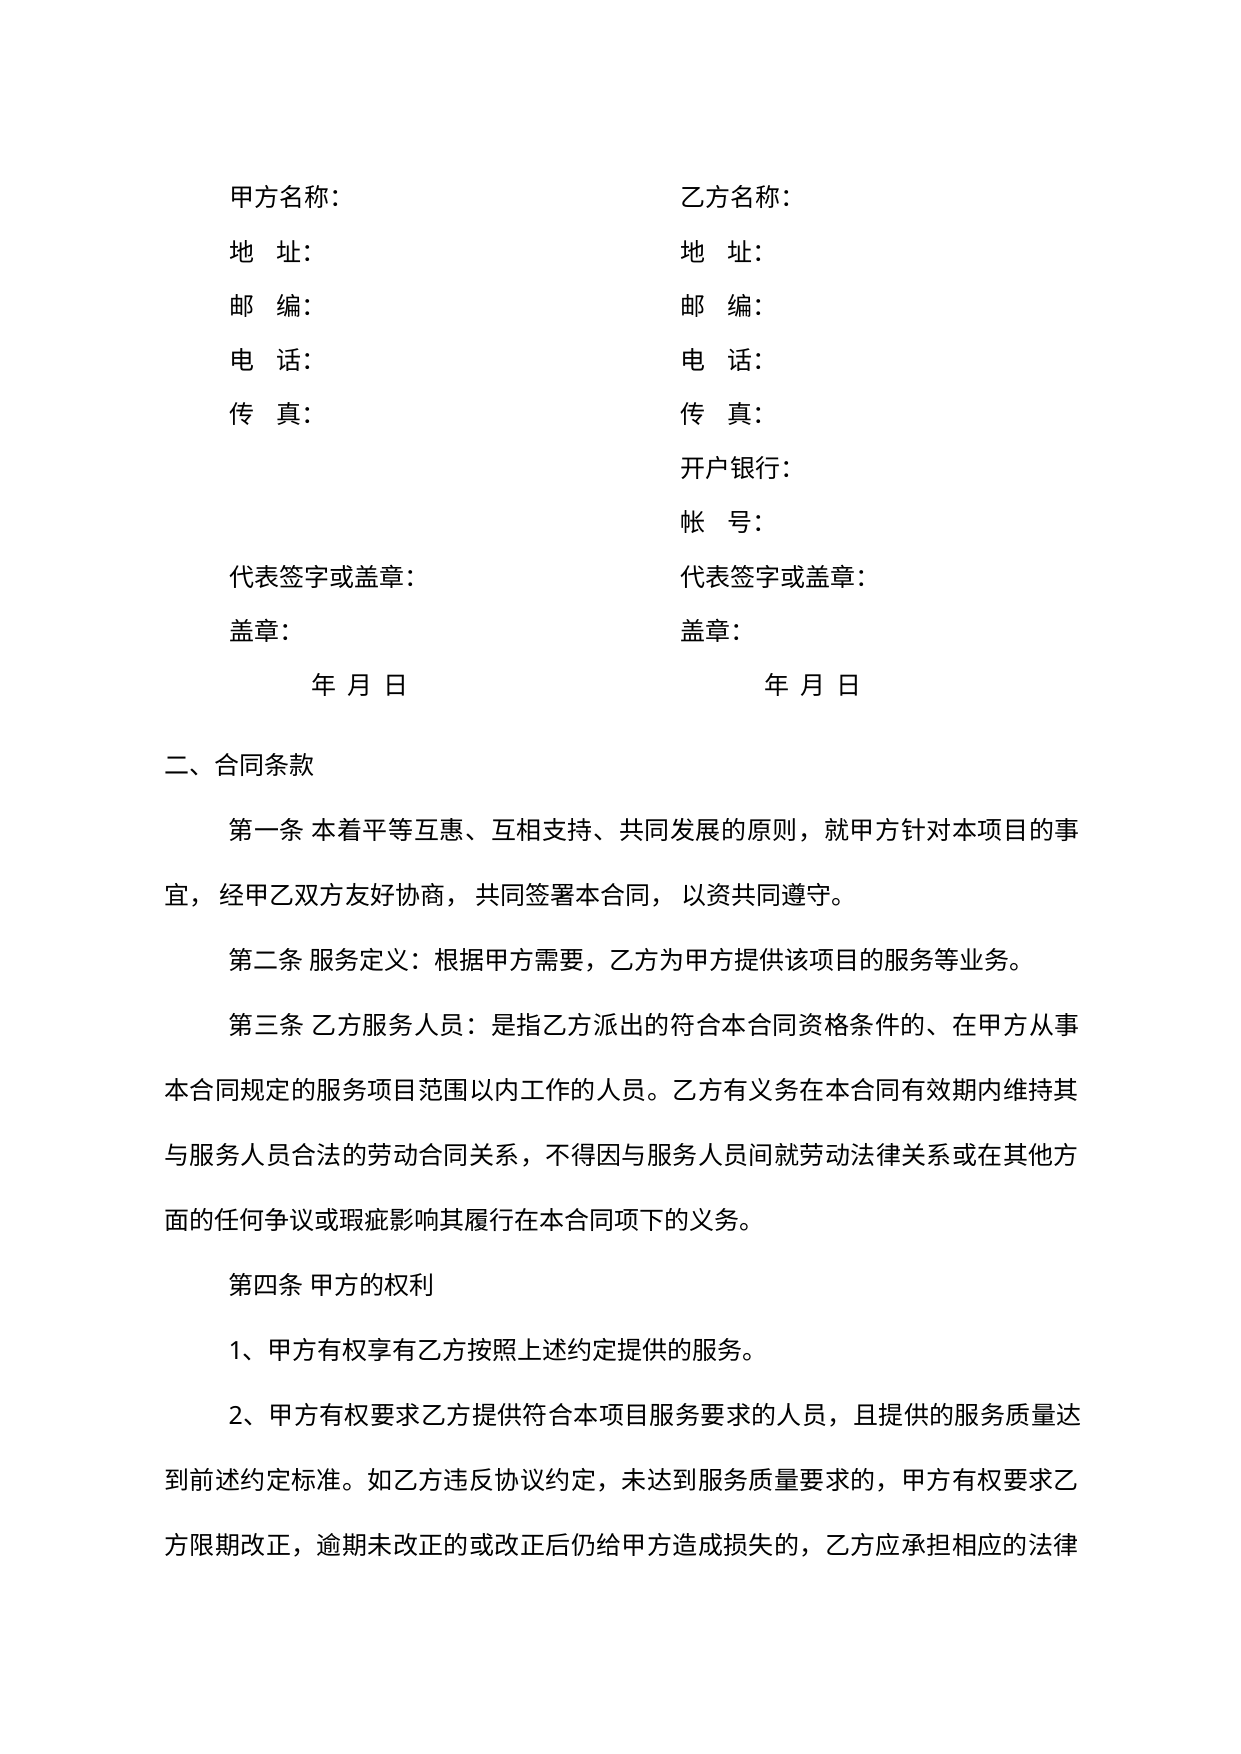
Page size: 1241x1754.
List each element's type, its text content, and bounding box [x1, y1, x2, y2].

text 第二条 服务定义：根据甲方需要，乙方为甲方提供该项目的服务等业务。 [164, 926, 1082, 991]
text 二、合同条款 [164, 211, 1082, 796]
text 第一条 本着平等互惠、互相支持、共同发展的原则，就甲方针对本项目的事宜， 经甲乙双方友好协商， 共同签署本合同， 以资共同遵守。 [164, 796, 1082, 926]
text 第四条 甲方的权利 [164, 1251, 1082, 1316]
text 1、甲方有权享有乙方按照上述约定提供的服务。 [164, 1316, 1082, 1381]
table_header 乙方名称： 地 址： 邮 编： 电 话： 传 真： 开户银行： 帐 号： 代表签字或盖章： 盖章： 年 月 日 [646, 152, 1047, 717]
table_header 甲方名称： 地 址： 邮 编： 电 话： 传 真： 代表签字或盖章： 盖章： 年 月 日 [195, 152, 646, 717]
text 第三条 乙方服务人员：是指乙方派出的符合本合同资格条件的、在甲方从事本合同规定的服务项目范围以内工作的人员。乙方有义务在本合同有效期内维持其与服务人员合法的劳动合同关系，不得因与服务人员间就劳动法律关系或在其他方面的任何争议或瑕疵影响其履行在本合同项下的义务。 [164, 991, 1082, 1251]
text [164, 1381, 1082, 1576]
